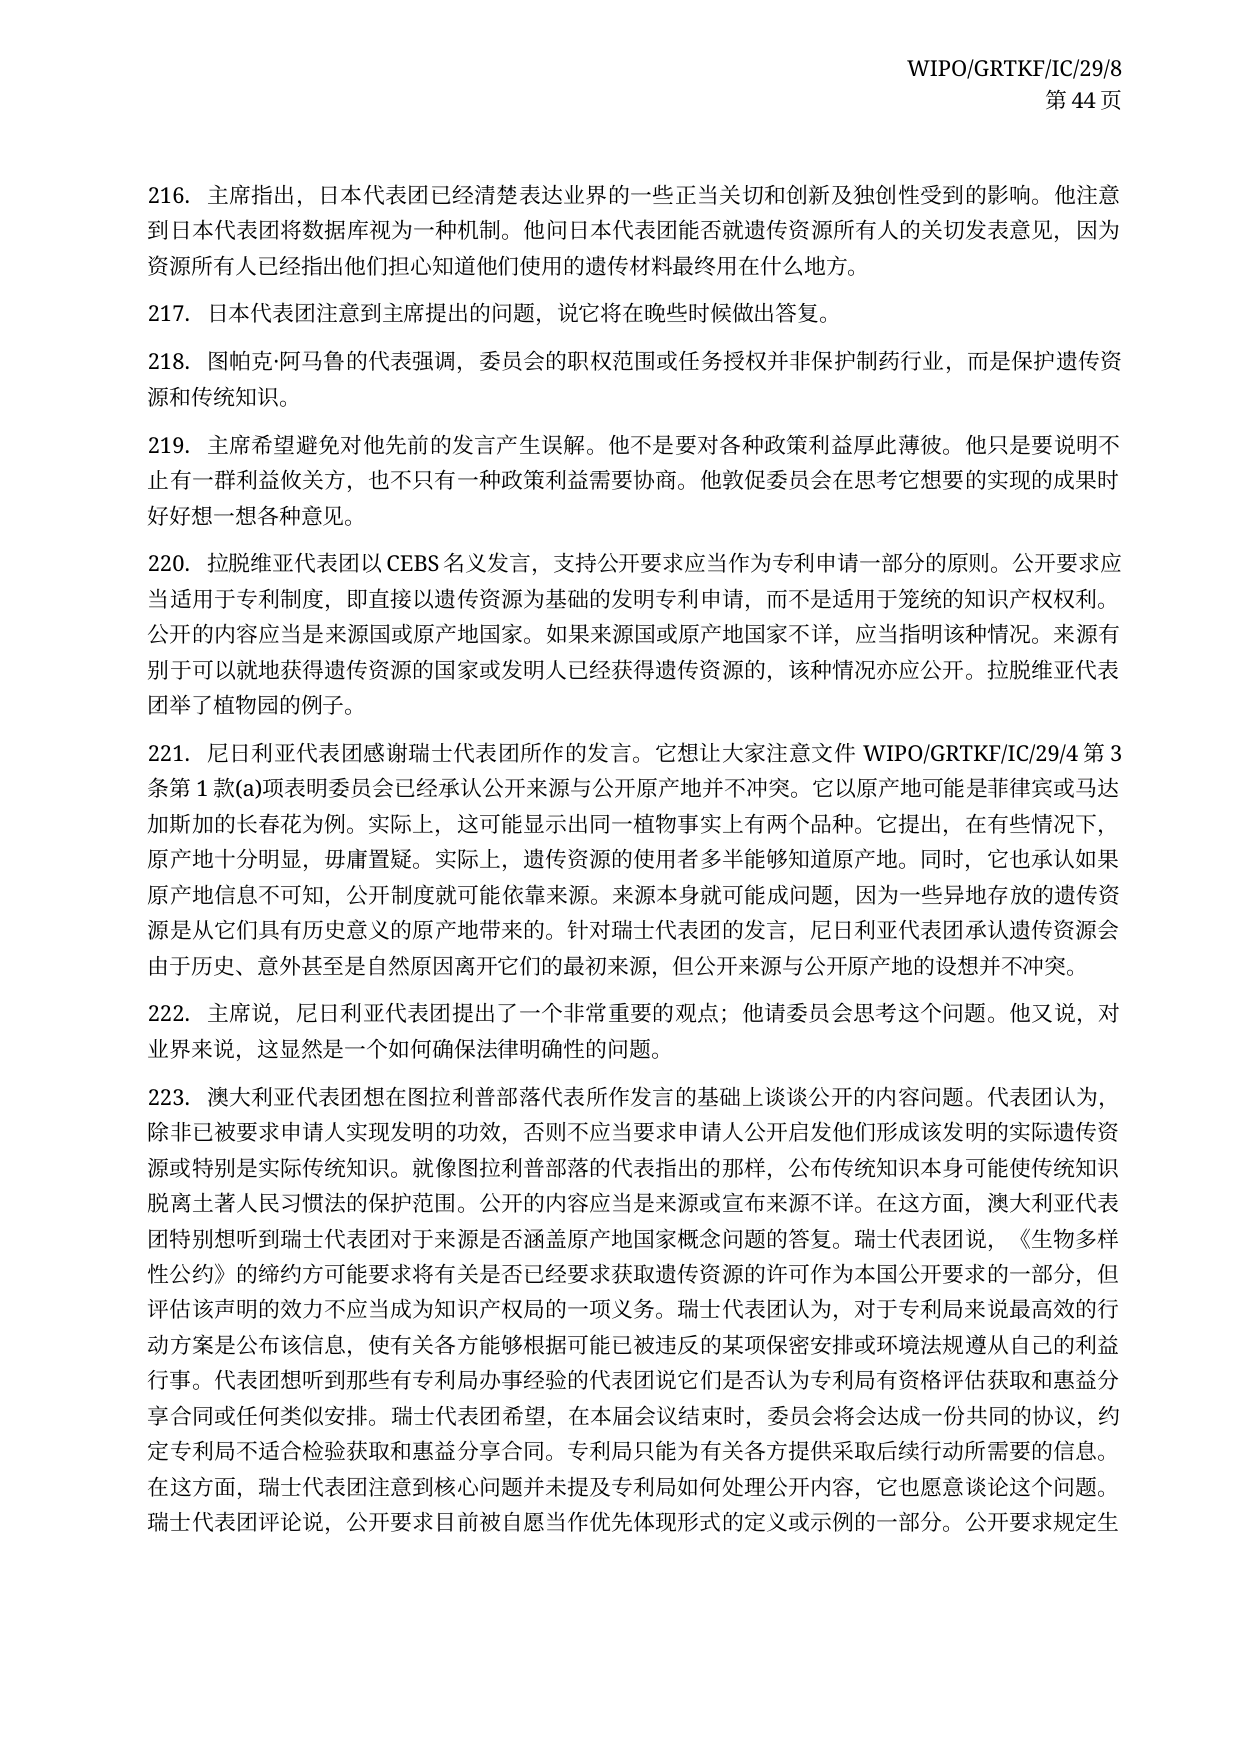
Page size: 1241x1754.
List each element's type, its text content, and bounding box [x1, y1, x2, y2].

list 图帕克·阿马鲁的代表强调，委员会的职权范围或任务授权并非保护制药行业，而是保护遗传资源和传统知识。 [148, 341, 1122, 412]
list 主席说，尼日利亚代表团提出了一个非常重要的观点；他请委员会思考这个问题。他又说，对业界来说，这显然是一个如何确保法律明确性的问题。 [148, 993, 1122, 1064]
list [148, 1076, 1122, 1537]
list 日本代表团注意到主席提出的问题，说它将在晚些时候做出答复。 [148, 293, 1122, 328]
list 拉脱维亚代表团以CEBS名义发言，支持公开要求应当作为专利申请一部分的原则。公开要求应当适用于专利制度，即直接以遗传资源为基础的发明专利申请，而不是适用于笼统的知识产权权利。公开的内容应当是来源国或原产地国家。如果来源国或原产地国家不详，应当指明该种情况。来源有别于可以就地获得遗传资源的国家或发明人已经获得遗传资源的，该种情况亦应公开。拉脱维亚代表团举了植物园的例子。 [148, 543, 1122, 720]
list 主席希望避免对他先前的发言产生误解。他不是要对各种政策利益厚此薄彼。他只是要说明不止有一群利益攸关方，也不只有一种政策利益需要协商。他敦促委员会在思考它想要的实现的成果时好好想一想各种意见。 [148, 424, 1122, 530]
list 尼日利亚代表团感谢瑞士代表团所作的发言。它想让大家注意文件WIPO/GRTKF/IC/29/4第3条第1款(a)项表明委员会已经承认公开来源与公开原产地并不冲突。它以原产地可能是菲律宾或马达加斯加的长春花为例。实际上，这可能显示出同一植物事实上有两个品种。它提出，在有些情况下，原产地十分明显，毋庸置疑。实际上，遗传资源的使用者多半能够知道原产地。同时，它也承认如果原产地信息不可知，公开制度就可能依靠来源。来源本身就可能成问题，因为一些异地存放的遗传资源是从它们具有历史意义的原产地带来的。针对瑞士代表团的发言，尼日利亚代表团承认遗传资源会由于历史、意外甚至是自然原因离开它们的最初来源，但公开来源与公开原产地的设想并不冲突。 [148, 732, 1122, 980]
list 主席指出，日本代表团已经清楚表达业界的一些正当关切和创新及独创性受到的影响。他注意到日本代表团将数据库视为一种机制。他问日本代表团能否就遗传资源所有人的关切发表意见，因为资源所有人已经指出他们担心知道他们使用的遗传材料最终用在什么地方。 [148, 174, 1122, 280]
